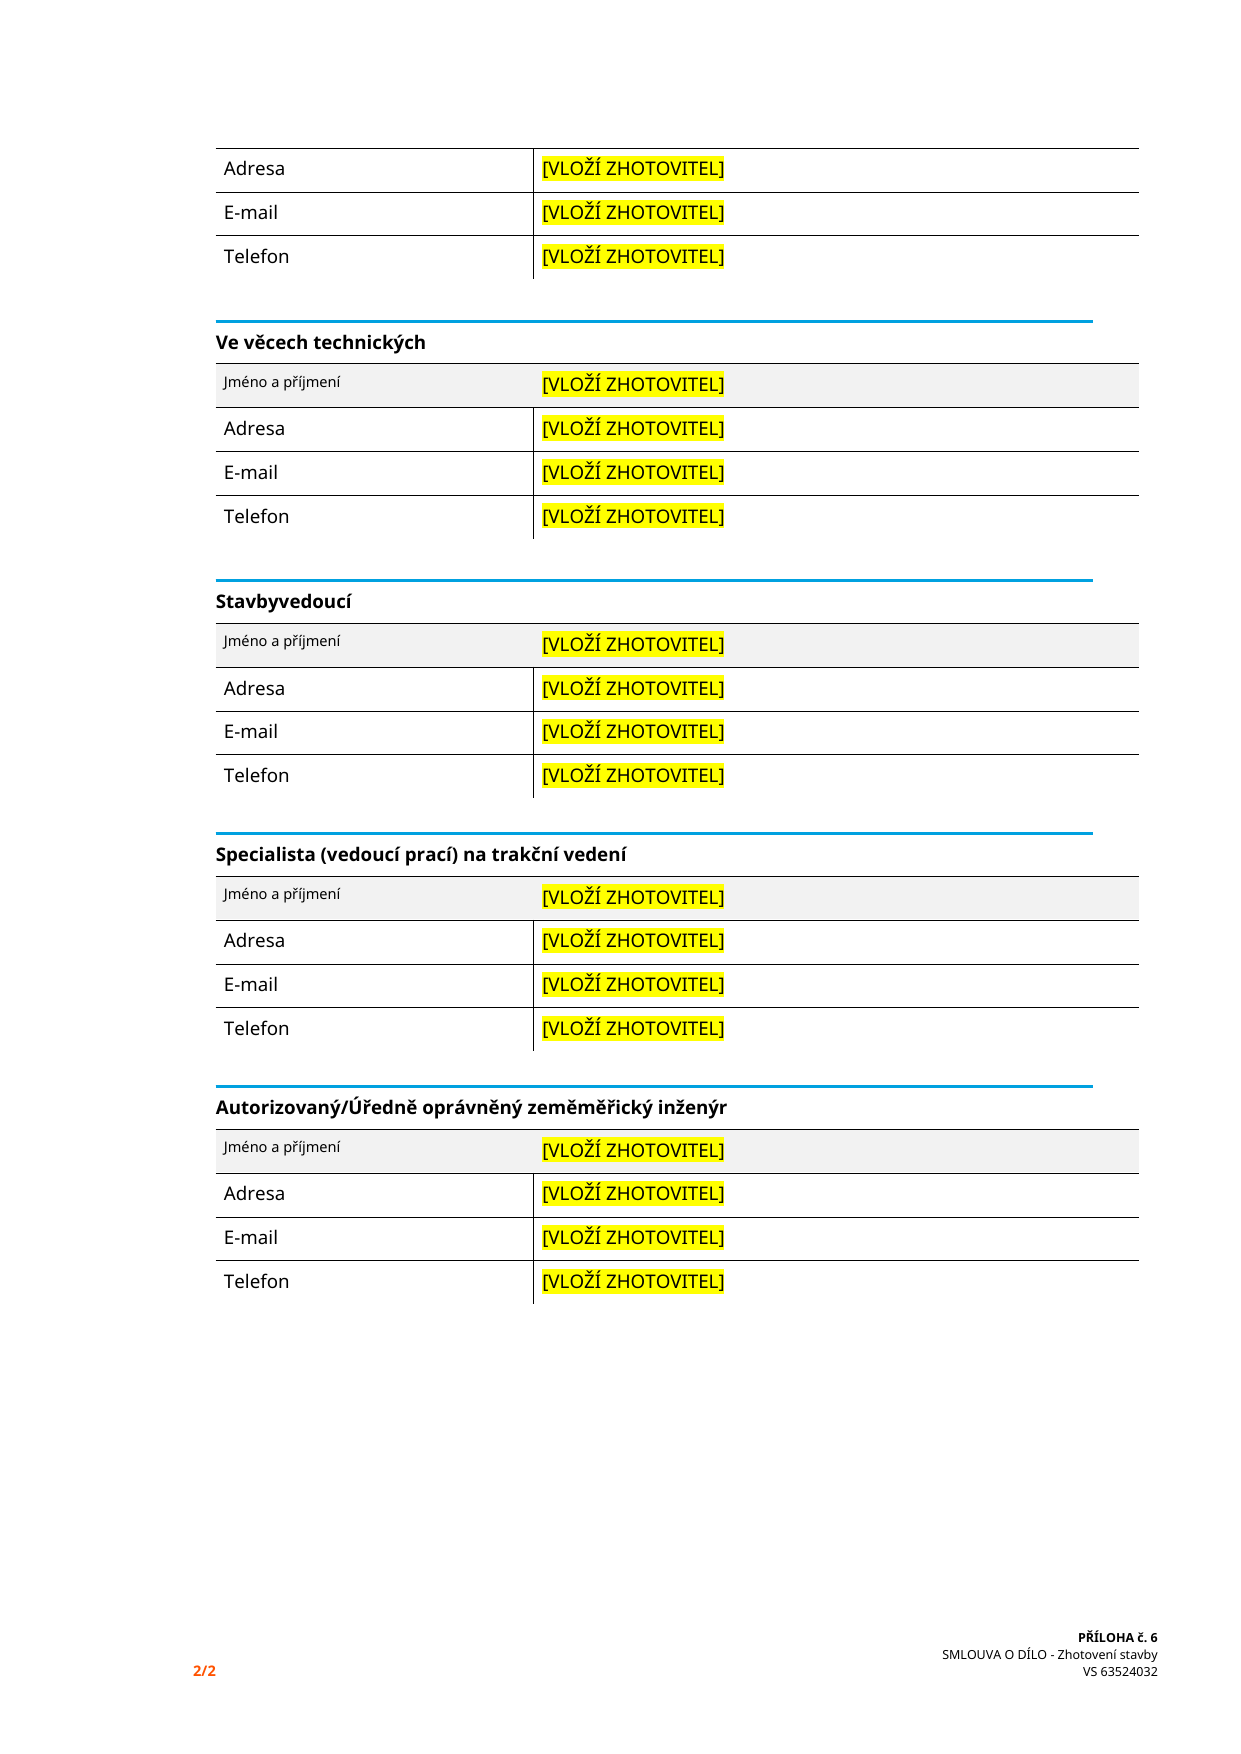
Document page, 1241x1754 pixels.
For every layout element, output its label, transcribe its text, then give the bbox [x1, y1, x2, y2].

table_cell [VLOŽÍ ZHOTOVITEL] [534, 149, 1139, 191]
text Specialista (vedoucí prací) na trakční vedení [216, 835, 1093, 867]
table_cell Adresa [216, 921, 533, 963]
table_cell [VLOŽÍ ZHOTOVITEL] [534, 1218, 1139, 1260]
table_header Jméno a příjmení [216, 1130, 534, 1172]
table_header [VLOŽÍ ZHOTOVITEL] [534, 877, 1139, 919]
text Stavbyvedoucí [216, 582, 1093, 614]
table_cell Telefon [216, 1261, 533, 1304]
table_cell [VLOŽÍ ZHOTOVITEL] [534, 1174, 1139, 1216]
table_header Jméno a příjmení [216, 624, 534, 667]
table_header [VLOŽÍ ZHOTOVITEL] [534, 624, 1139, 667]
table_cell E-mail [216, 712, 533, 754]
table_cell [VLOŽÍ ZHOTOVITEL] [534, 712, 1139, 754]
table_cell E-mail [216, 452, 533, 495]
table_cell [VLOŽÍ ZHOTOVITEL] [534, 1261, 1139, 1304]
table_cell [VLOŽÍ ZHOTOVITEL] [534, 452, 1139, 495]
text Autorizovaný/Úředně oprávněný zeměměřický inženýr [216, 1088, 1093, 1120]
table_cell [VLOŽÍ ZHOTOVITEL] [534, 496, 1139, 539]
table_cell [VLOŽÍ ZHOTOVITEL] [534, 755, 1139, 798]
table_cell Telefon [216, 236, 533, 279]
text Ve věcech technických [216, 323, 1093, 354]
table_cell Adresa [216, 668, 533, 711]
table_cell [VLOŽÍ ZHOTOVITEL] [534, 1008, 1139, 1051]
table_cell [VLOŽÍ ZHOTOVITEL] [534, 236, 1139, 279]
table_cell [VLOŽÍ ZHOTOVITEL] [534, 921, 1139, 963]
table_header Jméno a příjmení [216, 877, 534, 919]
table_cell Adresa [216, 1174, 533, 1216]
table_cell Adresa [216, 408, 533, 451]
table_header [VLOŽÍ ZHOTOVITEL] [534, 1130, 1139, 1172]
table_cell E-mail [216, 1218, 533, 1260]
table_cell E-mail [216, 193, 533, 235]
table_cell Telefon [216, 496, 533, 539]
table_cell [VLOŽÍ ZHOTOVITEL] [534, 408, 1139, 451]
table_cell Adresa [216, 149, 533, 191]
table_cell [VLOŽÍ ZHOTOVITEL] [534, 668, 1139, 711]
table_cell Telefon [216, 1008, 533, 1051]
table_cell [VLOŽÍ ZHOTOVITEL] [534, 193, 1139, 235]
table_cell [VLOŽÍ ZHOTOVITEL] [534, 965, 1139, 1007]
table_header Jméno a příjmení [216, 364, 534, 407]
table_cell Telefon [216, 755, 533, 798]
table_header [VLOŽÍ ZHOTOVITEL] [534, 364, 1139, 407]
table_cell E-mail [216, 965, 533, 1007]
